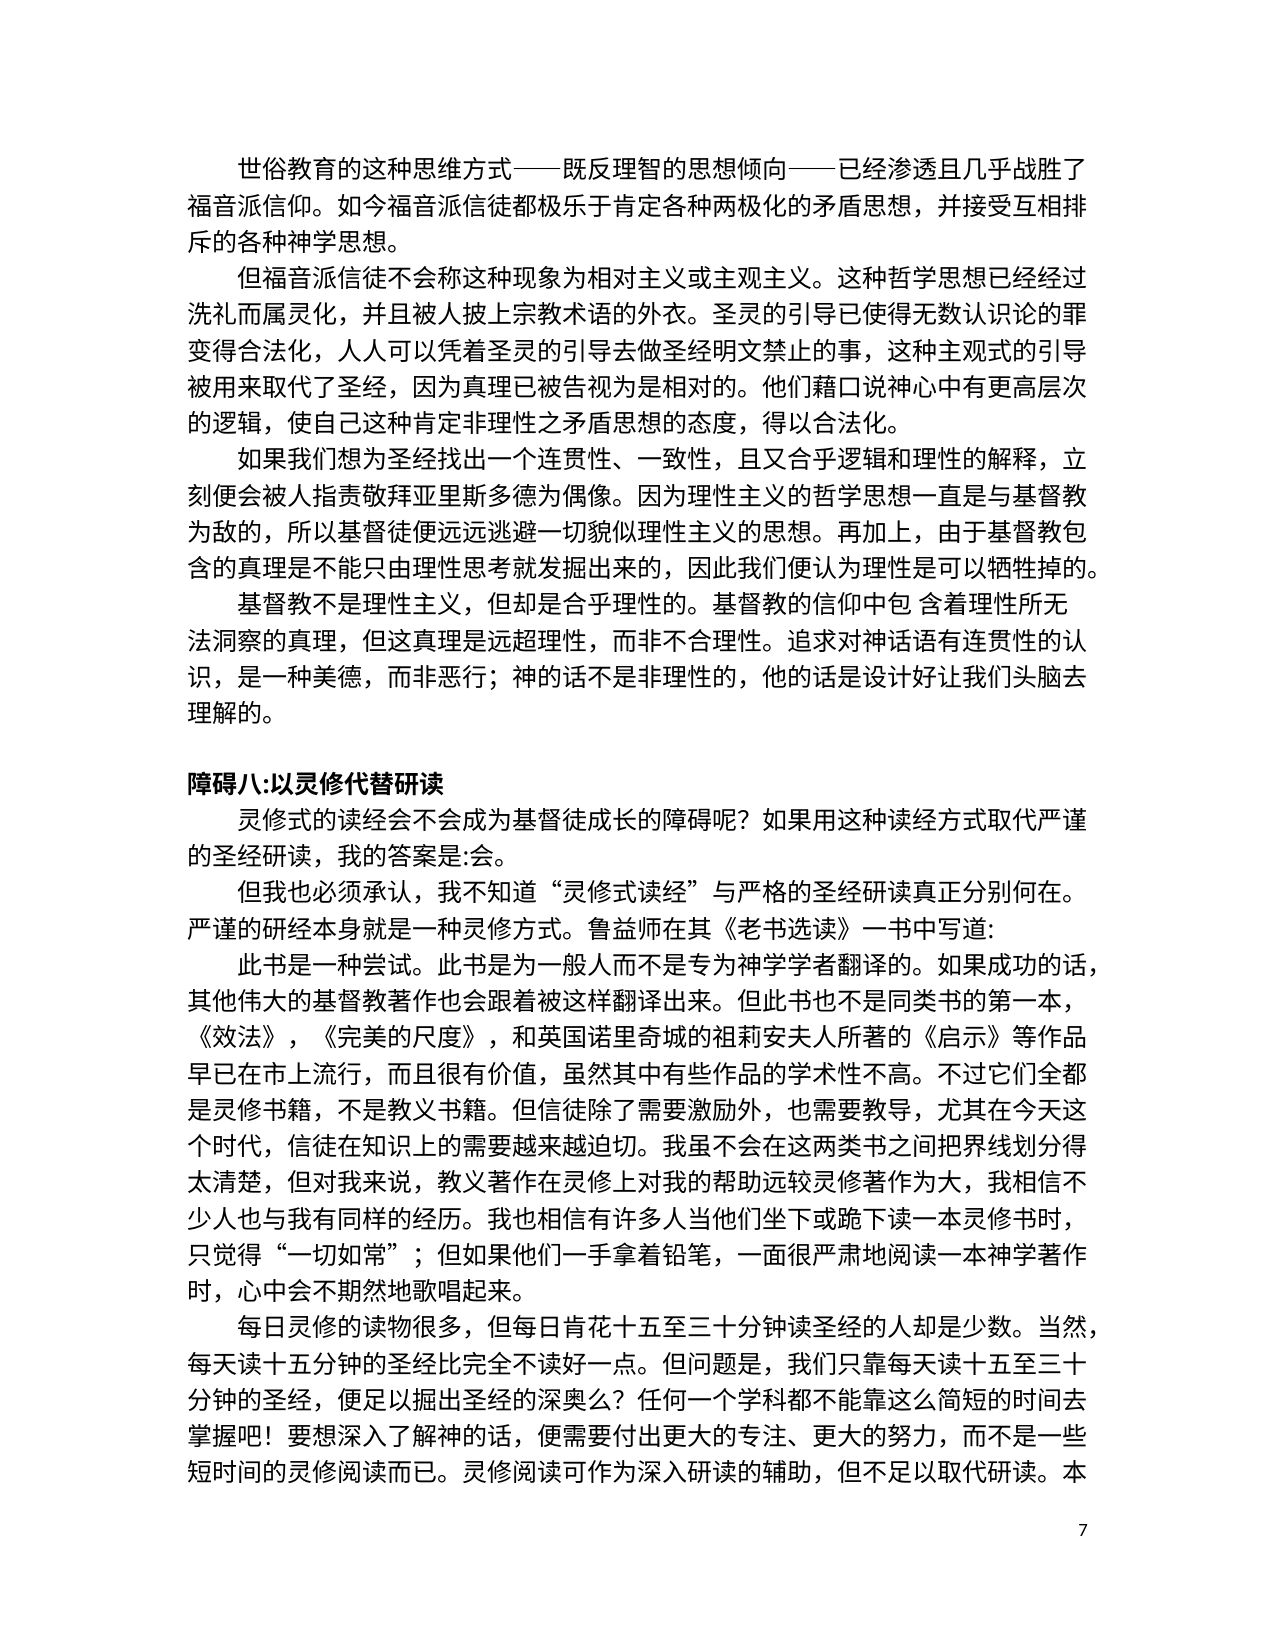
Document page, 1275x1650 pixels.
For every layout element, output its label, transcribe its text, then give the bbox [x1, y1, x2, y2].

text 障碍八:以灵修代替研读 [187, 764, 1087, 800]
text 基督教不是理性主义，但却是合乎理性的。基督教的信仰中包 含着理性所无法洞察的真理，但这真理是远超理性，而非不合理性。追求对神话语有连贯性的认识，是一种美德，而非恶行；神的话不是非理性的，他的话是设计好让我们头脑去理解的。 [187, 585, 1087, 730]
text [187, 1308, 1087, 1489]
text 但福音派信徒不会称这种现象为相对主义或主观主义。这种哲学思想已经经过洗礼而属灵化，并且被人披上宗教术语的外衣。圣灵的引导已使得无数认识论的罪变得合法化，人人可以凭着圣灵的引导去做圣经明文禁止的事，这种主观式的引导被用来取代了圣经，因为真理已被告视为是相对的。他们藉口说神心中有更高层次的逻辑，使自己这种肯定非理性之矛盾思想的态度，得以合法化。 [187, 259, 1087, 440]
text 此书是一种尝试。此书是为一般人而不是专为神学学者翻译的。如果成功的话，其他伟大的基督教著作也会跟着被这样翻译出来。但此书也不是同类书的第一本，《效法》，《完美的尺度》，和英国诺里奇城的祖莉安夫人所著的《启示》等作品早已在市上流行，而且很有价值，虽然其中有些作品的学术性不高。不过它们全都是灵修书籍，不是教义书籍。但信徒除了需要激励外，也需要教导，尤其在今天这个时代，信徒在知识上的需要越来越迫切。我虽不会在这两类书之间把界线划分得太清楚，但对我来说，教义著作在灵修上对我的帮助远较灵修著作为大，我相信不少人也与我有同样的经历。我也相信有许多人当他们坐下或跪下读一本灵修书时，只觉得“一切如常”；但如果他们一手拿着铅笔，一面很严肃地阅读一本神学著作时，心中会不期然地歌唱起来。 [187, 945, 1087, 1308]
text 如果我们想为圣经找出一个连贯性、一致性，且又合乎逻辑和理性的解释，立刻便会被人指责敬拜亚里斯多德为偶像。因为理性主义的哲学思想一直是与基督教为敌的，所以基督徒便远远逃避一切貌似理性主义的思想。再加上，由于基督教包含的真理是不能只由理性思考就发掘出来的，因此我们便认为理性是可以牺牲掉的。 [187, 440, 1087, 585]
text 灵修式的读经会不会成为基督徒成长的障碍呢？如果用这种读经方式取代严谨的圣经研读，我的答案是:会。 [187, 800, 1087, 873]
text 但我也必须承认，我不知道“灵修式读经”与严格的圣经研读真正分别何在。严谨的研经本身就是一种灵修方式。鲁益师在其《老书选读》一书中写道: [187, 873, 1087, 945]
text 世俗教育的这种思维方式——既反理智的思想倾向——已经渗透且几乎战胜了福音派信仰。如今福音派信徒都极乐于肯定各种两极化的矛盾思想，并接受互相排斥的各种神学思想。 [187, 150, 1087, 259]
